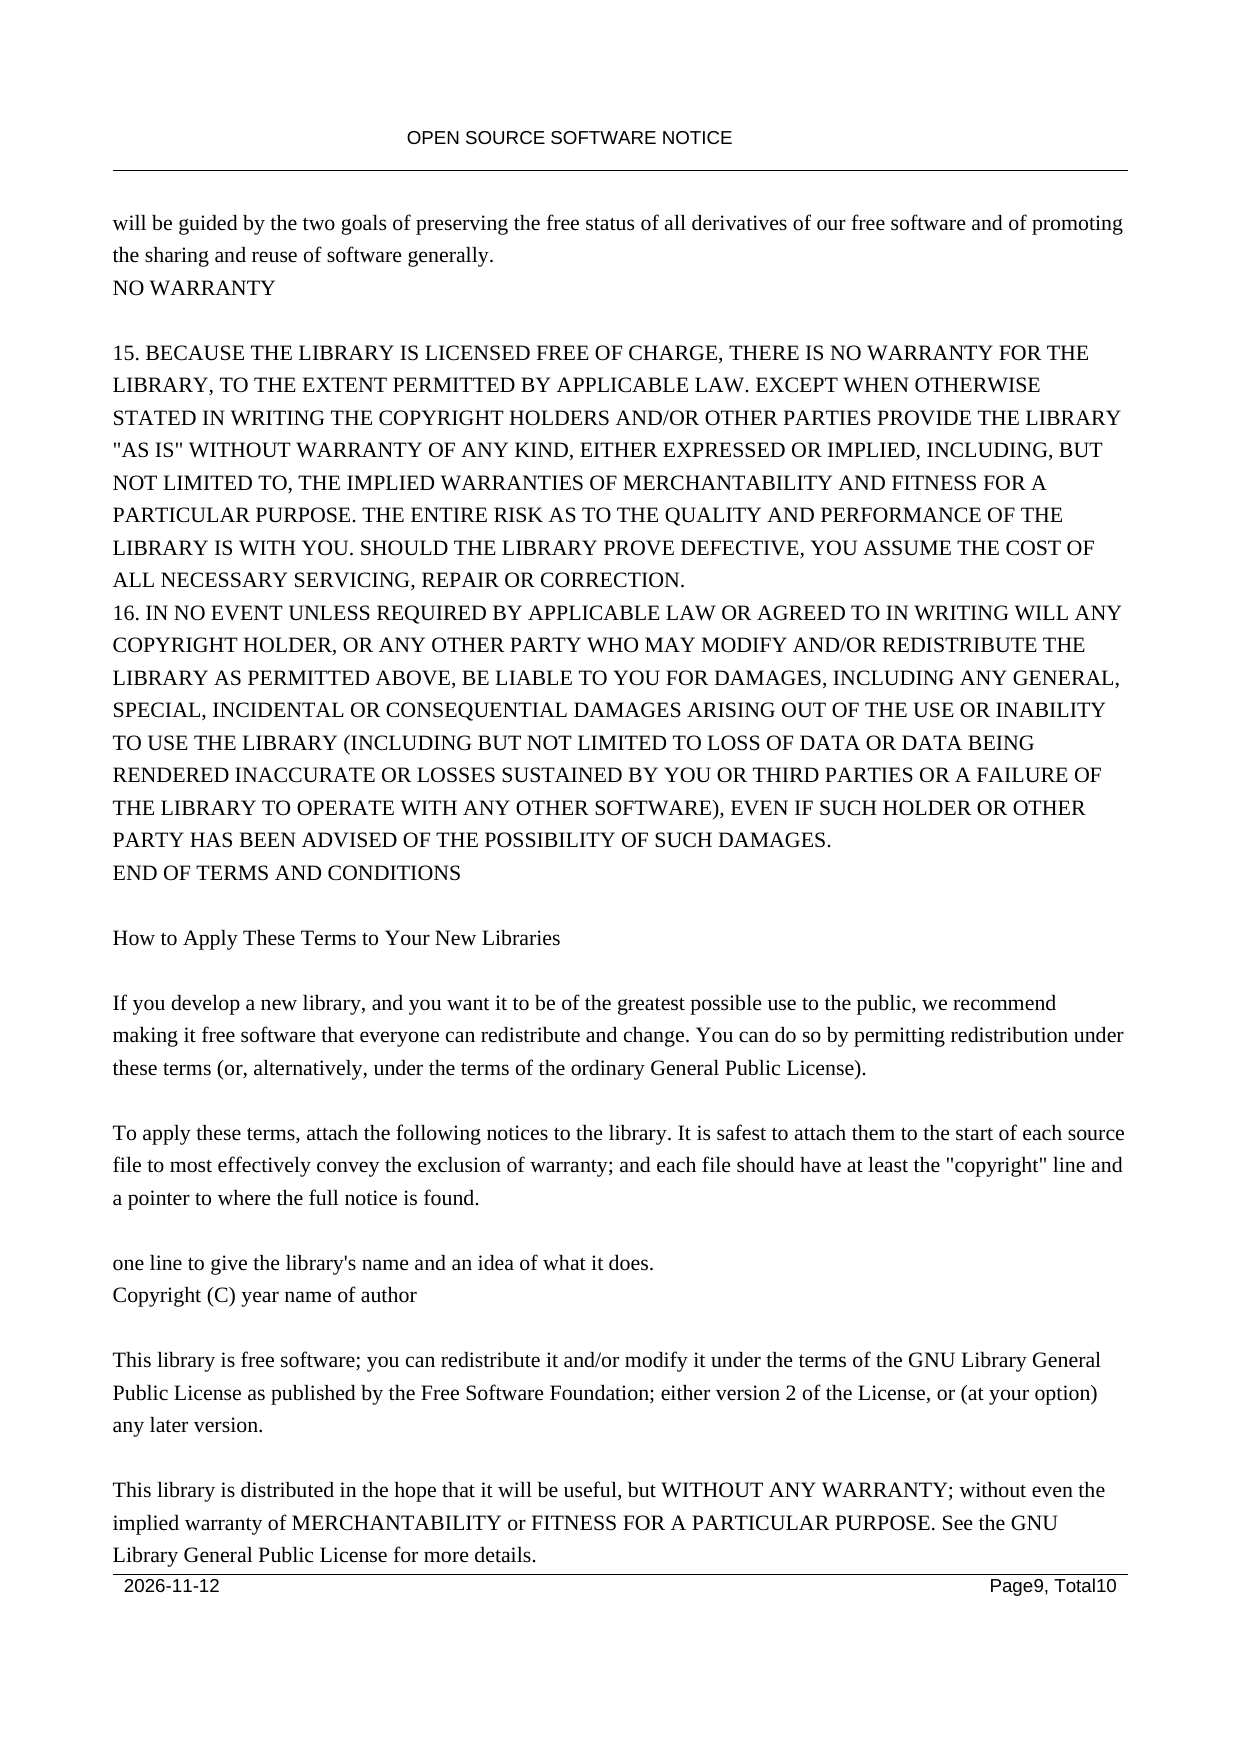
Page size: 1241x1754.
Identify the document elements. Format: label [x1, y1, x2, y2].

text [112, 206, 1128, 1571]
